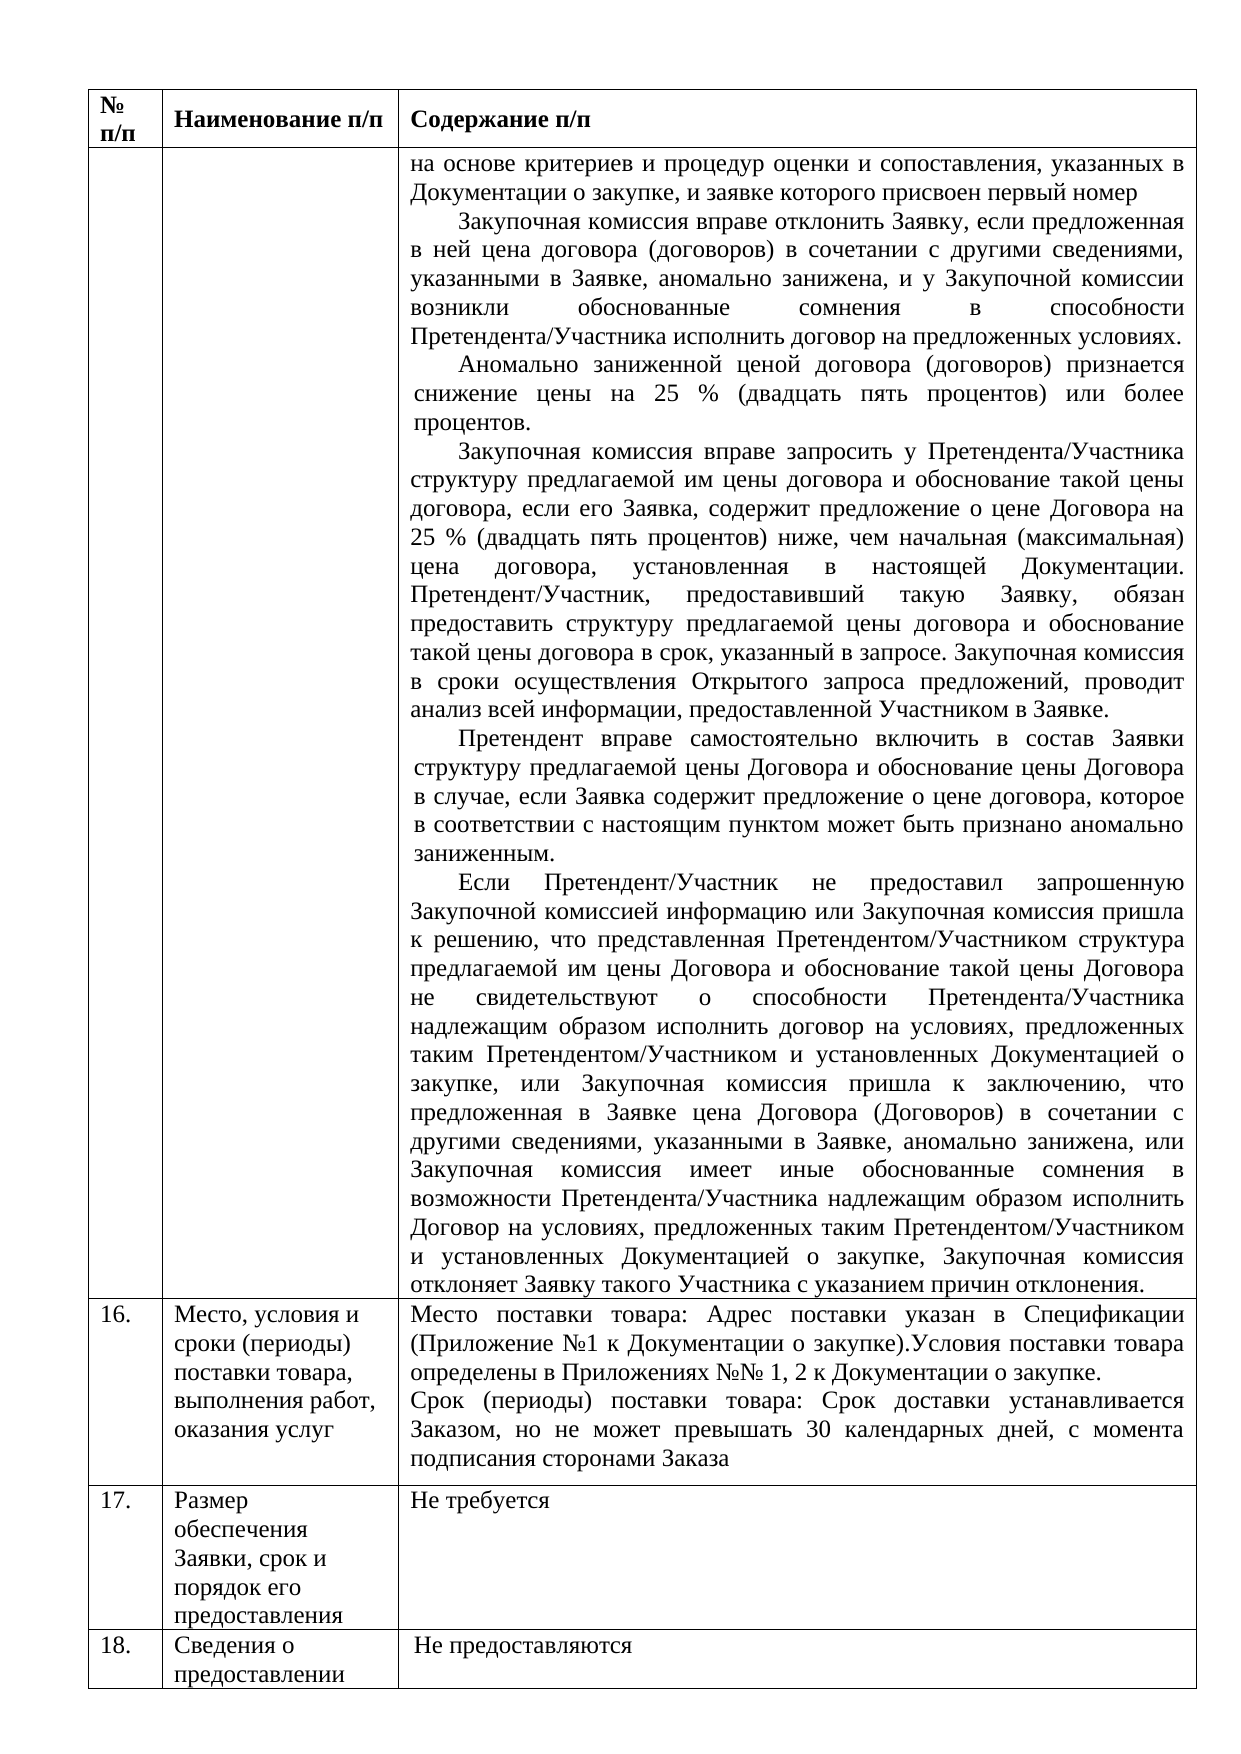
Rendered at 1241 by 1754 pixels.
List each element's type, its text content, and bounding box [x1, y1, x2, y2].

table_cell Не предоставляются [399, 1630, 1196, 1688]
table_header № п/п [89, 90, 162, 147]
table_cell [89, 148, 162, 1298]
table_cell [399, 148, 1196, 1298]
table_cell Место поставки товара: Адрес поставки указан в Спецификации (Приложение №1 к Документации о закупке).Условия поставки товара определены в Приложениях №№ 1, 2 к Документации о закупке. Срок (периоды) поставки товара: Срок доставки устанавливается Заказом, но не может превышать 30 календарных дней, с момента подписания сторонами Заказа [399, 1299, 1196, 1484]
table_cell Место, условия и сроки (периоды) поставки товара, выполнения работ, оказания услуг [163, 1299, 398, 1484]
table_header Содержание п/п [399, 90, 1196, 147]
table_cell Сведения о предоставлении преференций [163, 1630, 398, 1688]
table_header Наименование п/п [163, 90, 398, 147]
table_cell Не требуется [399, 1486, 1196, 1629]
table_cell [89, 1486, 162, 1629]
table_cell [89, 1299, 162, 1484]
table_cell [89, 1630, 162, 1688]
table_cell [163, 148, 398, 1298]
table_cell Размер обеспечения Заявки, срок и порядок его предоставления [163, 1486, 398, 1629]
